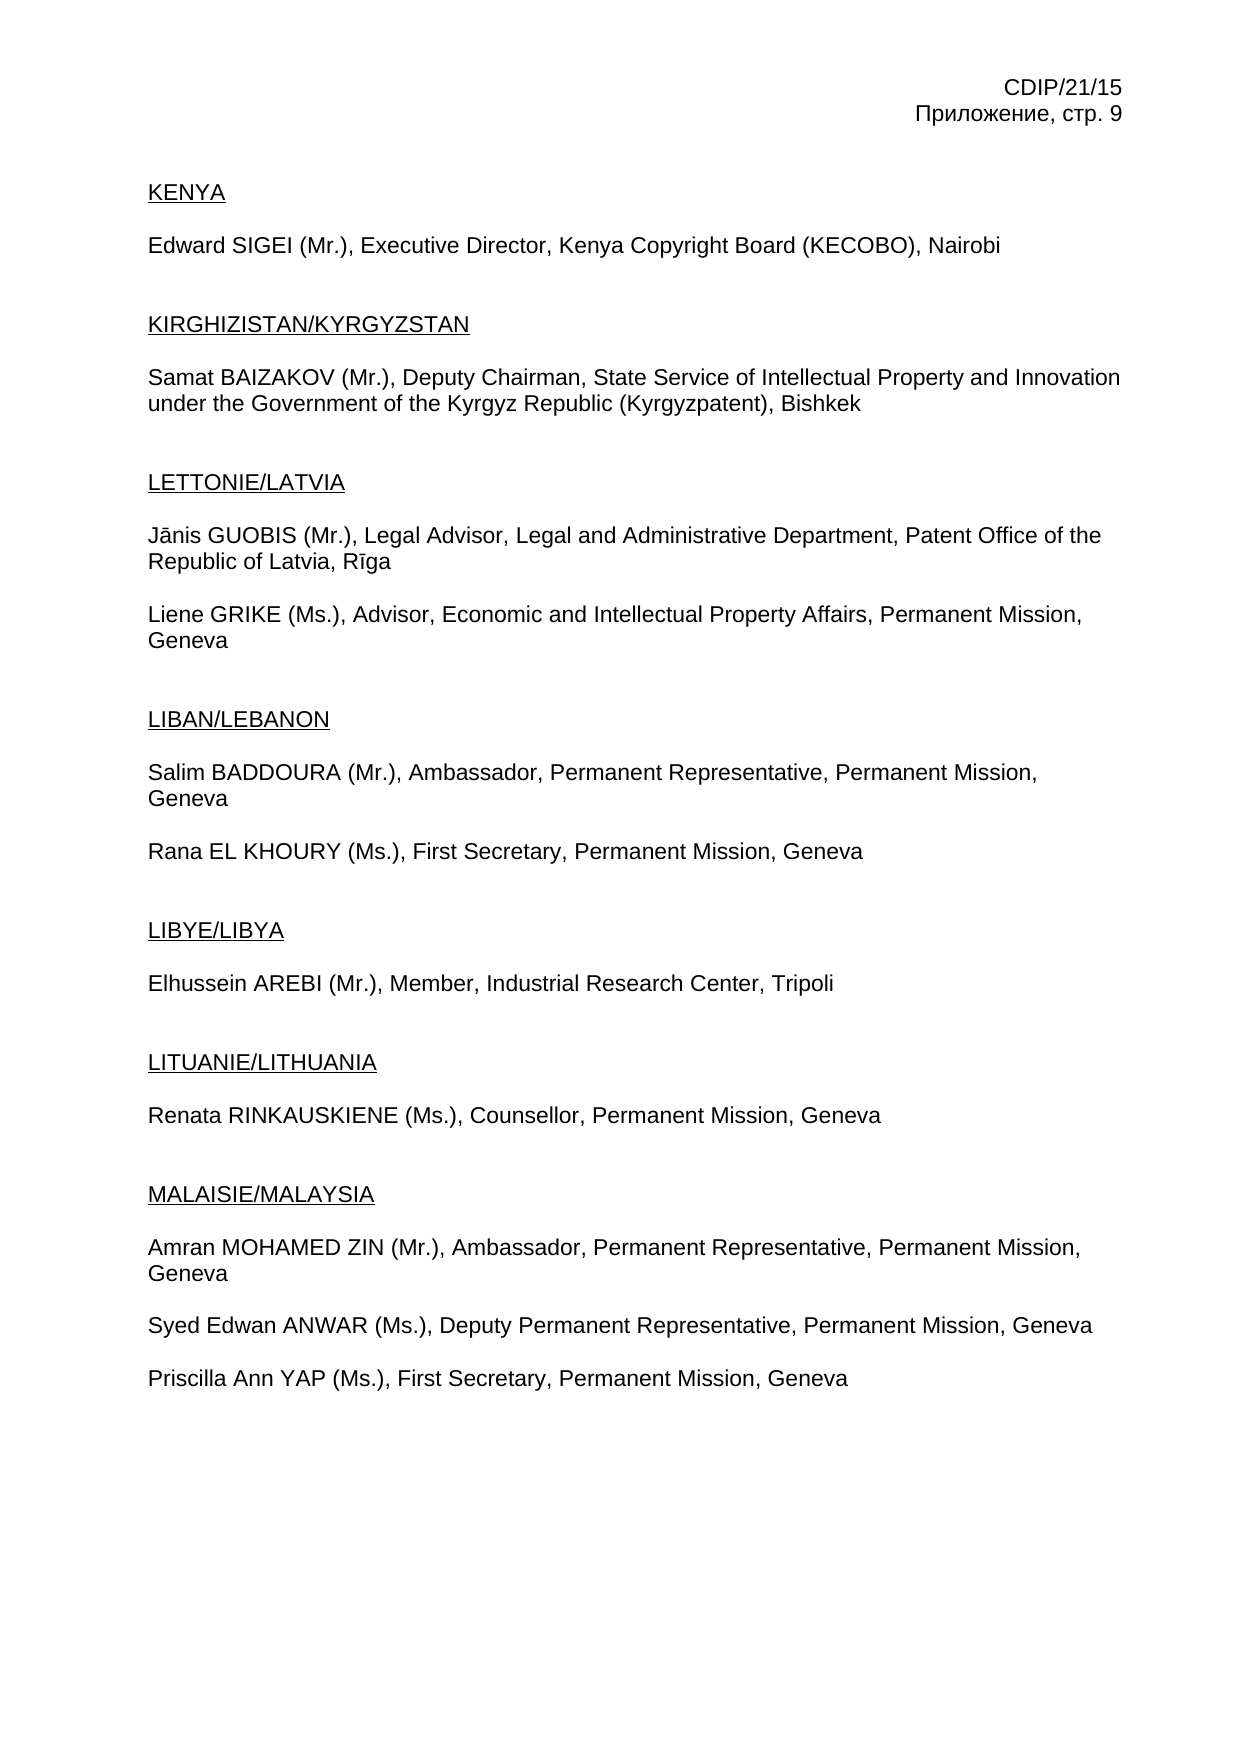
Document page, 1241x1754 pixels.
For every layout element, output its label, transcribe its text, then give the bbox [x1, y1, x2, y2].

text LIBAN/LEBANON [148, 706, 1122, 733]
text Jānis GUOBIS (Mr.), Legal Advisor, Legal and Administrative Department, Patent Office of the Republic of Latvia, Rīga [148, 522, 1122, 574]
text Liene GRIKE (Ms.), Advisor, Economic and Intellectual Property Affairs, Permanent Mission, Geneva [148, 601, 1122, 654]
text Renata RINKAUSKIENE (Ms.), Counsellor, Permanent Mission, Geneva [148, 1102, 1122, 1128]
text KENYA [148, 179, 1122, 206]
text KIRGHIZISTAN/KYRGYZSTAN [148, 311, 1122, 337]
text Priscilla Ann YAP (Ms.), First Secretary, Permanent Mission, Geneva [148, 1365, 1122, 1392]
text MALAISIE/MALAYSIA [148, 1181, 1122, 1207]
text Samat BAIZAKOV (Mr.), Deputy Chairman, State Service of Intellectual Property and Innovation under the Government of the Kyrgyz Republic (Kyrgyzpatent), Bishkek [148, 364, 1122, 416]
text Amran MOHAMED ZIN (Mr.), Ambassador, Permanent Representative, Permanent Mission, Geneva [148, 1233, 1122, 1286]
text LETTONIE/LATVIA [148, 469, 1122, 496]
text Elhussein AREBI (Mr.), Member, Industrial Research Center, Tripoli [148, 970, 1122, 996]
text LIBYE/LIBYA [148, 917, 1122, 943]
text LITUANIE/LITHUANIA [148, 1049, 1122, 1075]
text Syed Edwan ANWAR (Ms.), Deputy Permanent Representative, Permanent Mission, Geneva [148, 1312, 1122, 1339]
text Rana EL KHOURY (Ms.), First Secretary, Permanent Mission, Geneva [148, 838, 1122, 864]
text Salim BADDOURA (Mr.), Ambassador, Permanent Representative, Permanent Mission, Geneva [148, 759, 1122, 812]
text Edward SIGEI (Mr.), Executive Director, Kenya Copyright Board (KECOBO), Nairobi [148, 232, 1122, 258]
